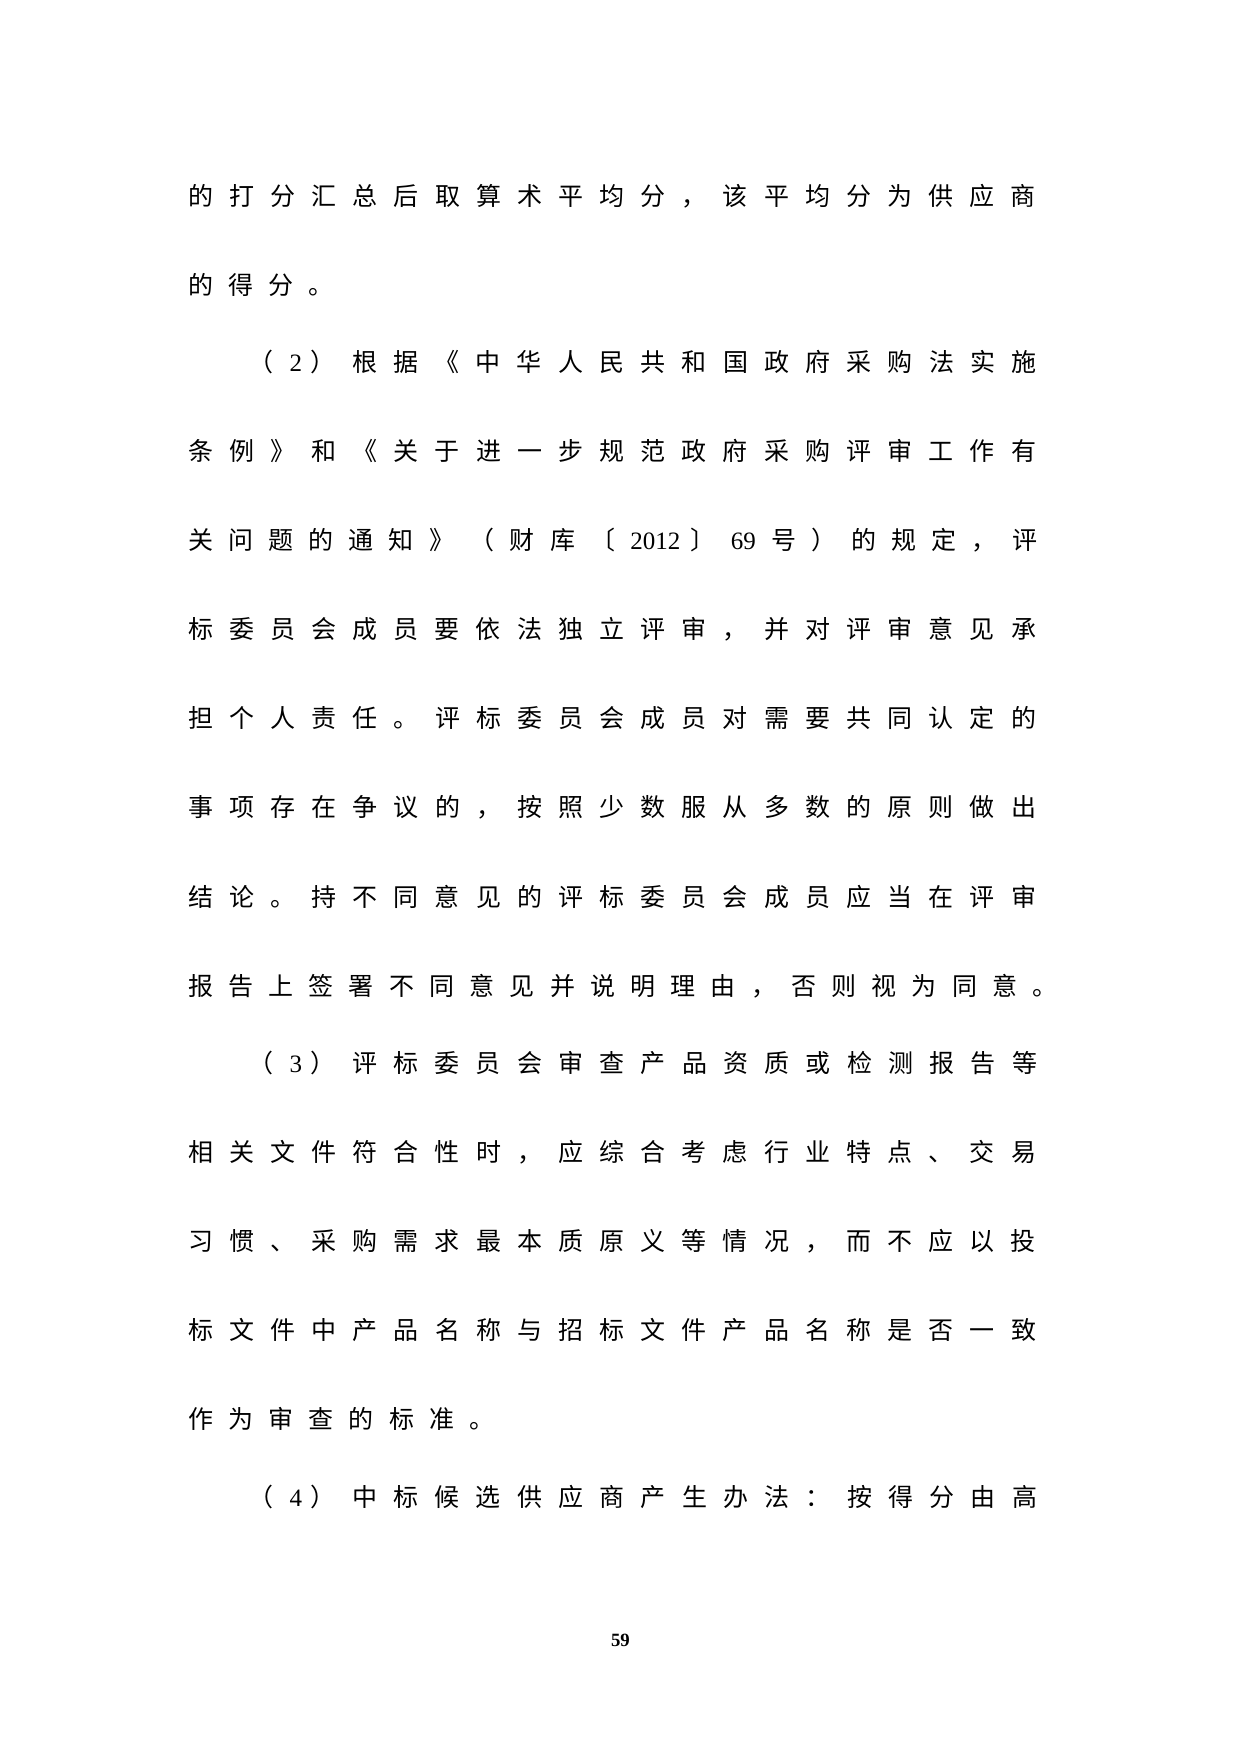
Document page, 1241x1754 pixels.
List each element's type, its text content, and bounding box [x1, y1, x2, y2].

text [188, 1466, 1052, 1525]
text （3）评标委员会审查产品资质或检测报告等相关文件符合性时，应综合考虑行业特点、交易习惯、采购需求最本质原义等情况，而不应以投标文件中产品名称与招标文件产品名称是否一致作为审查的标准。 [188, 1032, 1052, 1448]
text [188, 164, 1052, 313]
text （2）根据《中华人民共和国政府采购法实施条例》和《关于进一步规范政府采购评审工作有关问题的通知》（财库〔2012〕69号）的规定，评标委员会成员要依法独立评审，并对评审意见承担个人责任。评标委员会成员对需要共同认定的事项存在争议的，按照少数服从多数的原则做出结论。持不同意见的评标委员会成员应当在评审报告上签署不同意见并说明理由，否则视为同意。 [188, 331, 1052, 1014]
